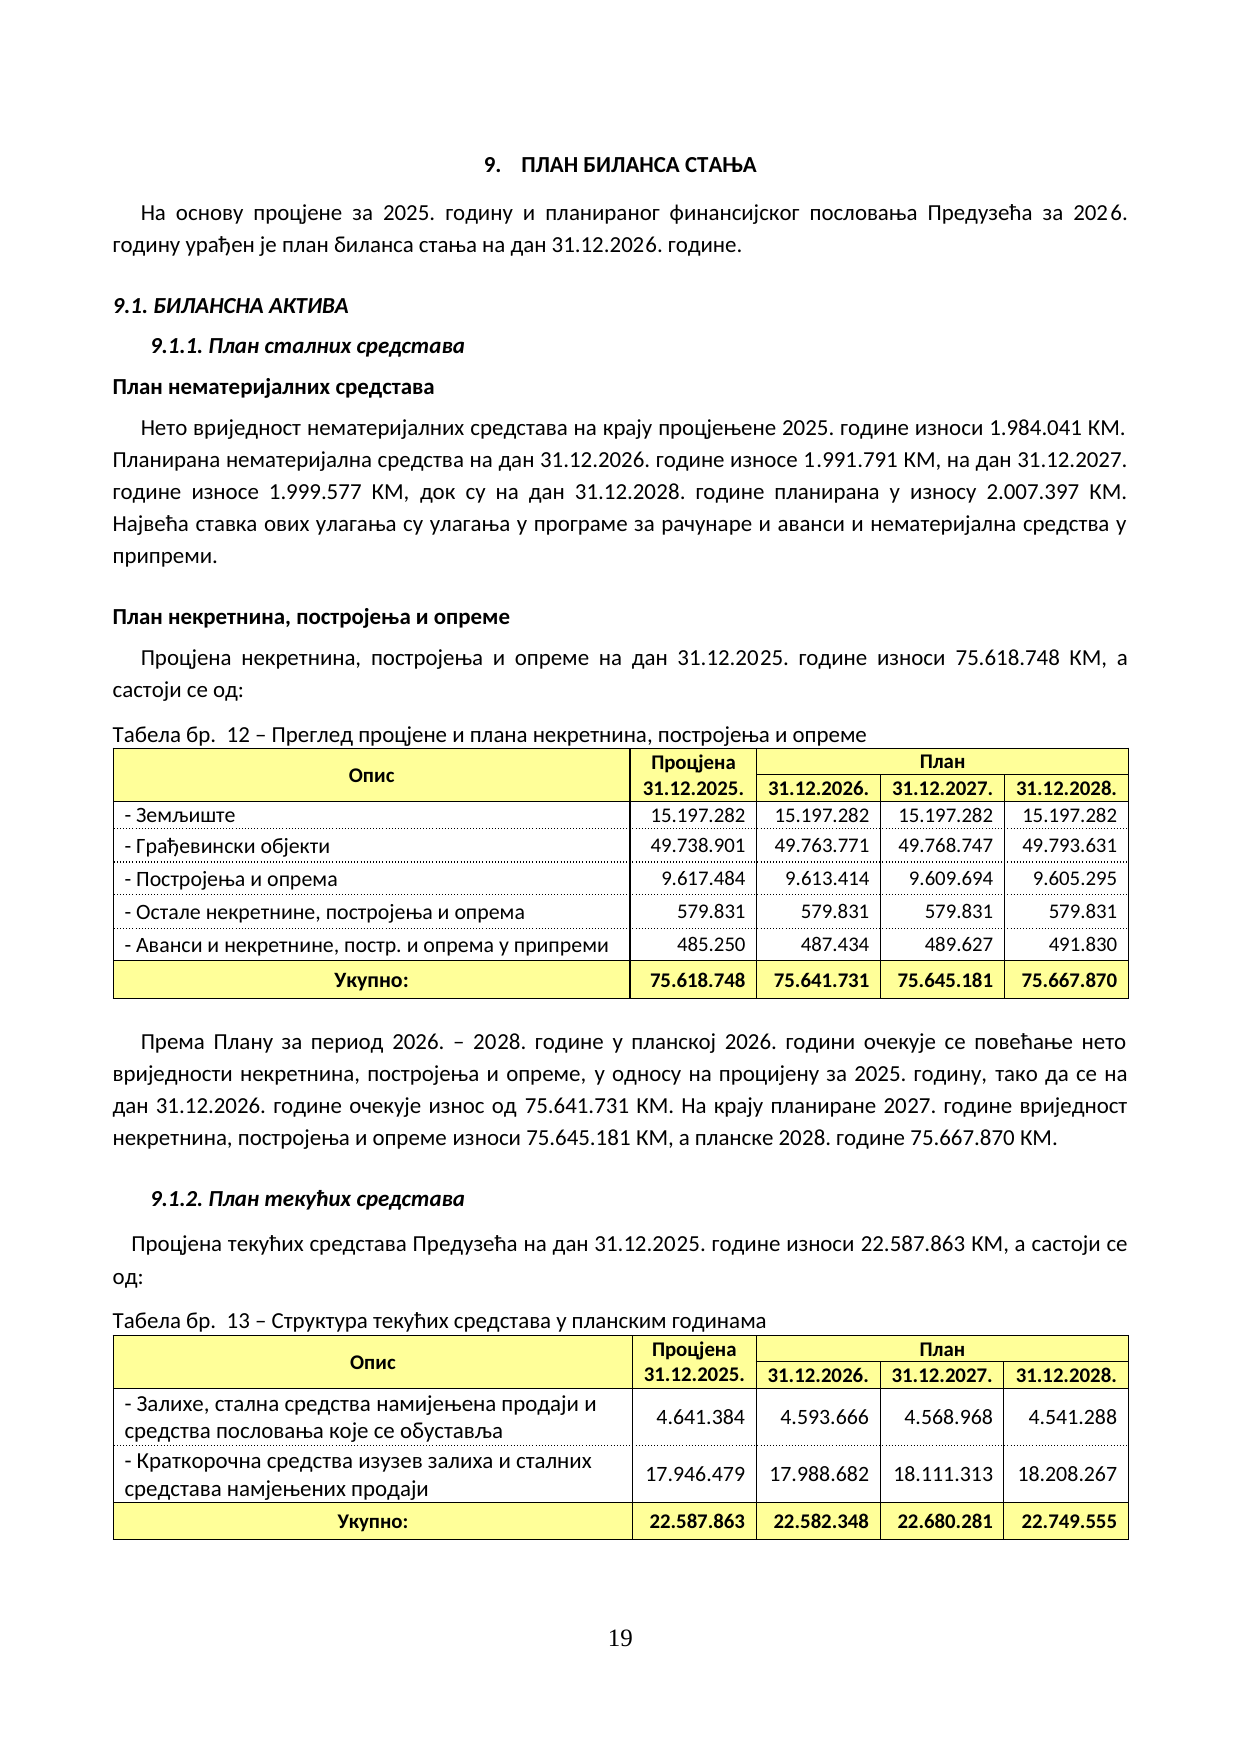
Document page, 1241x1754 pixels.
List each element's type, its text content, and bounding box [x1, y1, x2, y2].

table_cell 15.197.282 [631, 802, 756, 828]
table_cell 9.609.694 [881, 861, 1004, 894]
text Процјена некретнина, постројења и опреме на дан 31.12.2025. године износи 75.618.748 КМ, а састоји се од: [112, 643, 1128, 703]
table_cell 17.988.682 [757, 1445, 880, 1502]
table_cell 4.593.666 [757, 1389, 880, 1445]
table_cell 489.627 [881, 928, 1004, 960]
table_cell 4.541.288 [1004, 1389, 1128, 1445]
table_cell 15.197.282 [757, 802, 880, 828]
table_cell Укупно: [114, 1503, 632, 1539]
table_cell 4.568.968 [881, 1389, 1003, 1445]
table_cell 15.197.282 [1005, 802, 1128, 828]
table_header План [757, 1336, 1128, 1361]
table_cell 49.793.631 [1005, 828, 1128, 861]
table_cell 31.12.2028. [1005, 775, 1128, 801]
text Процјена текућих средстава Предузећа на дан 31.12.2025. године износи 22.587.863 КМ, а састоји се од: [112, 1229, 1128, 1290]
table_cell - Аванси и некретнине, постр. и опрема у припреми [114, 928, 629, 960]
table_cell 579.831 [1005, 894, 1128, 927]
table_cell - Грађевински објекти [114, 828, 629, 861]
table_cell - Остале некретнине, постројења и опрема [114, 894, 629, 927]
text 9.1. БИЛАНСНА АКТИВА [112, 291, 1128, 319]
table_cell 75.645.181 [881, 961, 1004, 998]
table_header Опис [114, 749, 629, 801]
text Табела бр. 13 – Структура текућих средстава у планским годинама [112, 1307, 1128, 1335]
text На основу процјене за 2025. годину и планираног финансијског пословања Предузећа за 2026. годину урађен је план биланса стања на дан 31.12.2026. године. [112, 198, 1128, 258]
table_cell 485.250 [631, 928, 756, 960]
table_cell - Краткорочна средства изузев залиха и сталних средстава намјењених продаји [114, 1445, 632, 1502]
table_cell - Постројења и опрема [114, 861, 629, 894]
table_cell 31.12.2028. [1004, 1362, 1128, 1388]
text 9.1.2. План текућих средстава [150, 1184, 1128, 1212]
table_cell 579.831 [881, 894, 1004, 927]
table_cell 491.830 [1005, 928, 1128, 960]
table_cell 22.749.555 [1004, 1503, 1128, 1539]
text План нематеријалних средстава [112, 372, 1128, 400]
table_header Процјена 31.12.2025. [633, 1336, 756, 1388]
table_cell 75.618.748 [631, 961, 756, 998]
table_cell 9.613.414 [757, 861, 880, 894]
table_header Процјена 31.12.2025. [631, 749, 756, 801]
table_cell 75.641.731 [757, 961, 880, 998]
table_cell 49.768.747 [881, 828, 1004, 861]
table_cell Укупно: [114, 961, 629, 998]
table_cell 31.12.2027. [881, 775, 1004, 801]
table_cell 9.605.295 [1005, 861, 1128, 894]
text План некретнина, постројења и опреме [112, 602, 1128, 630]
table_cell 4.641.384 [633, 1389, 756, 1445]
text Према Плану за период 2026. – 2028. године у планској 2026. години очекује се повећање нето вриједности некретнина, постројења и опреме, у односу на процијену за 2025. годину, тако да се на дан 31.12.2026. године очекује износ од 75.641.731 КМ. На крају планиране 2027. године вриједност некретнина, постројења и опреме износи 75.645.181 КМ, а планске 2028. године 75.667.870 КМ. [112, 1027, 1128, 1152]
table_cell - Залихе, стална средства намијењена продаји и средства пословања које се обуставља [114, 1389, 632, 1445]
table_cell 22.587.863 [633, 1503, 756, 1539]
text 9.1.1. План сталних средстава [150, 331, 1128, 359]
table_cell 487.434 [757, 928, 880, 960]
table_cell 31.12.2027. [881, 1362, 1003, 1388]
table_cell - Земљиште [114, 802, 629, 828]
table_cell 579.831 [631, 894, 756, 927]
table_header План [757, 749, 1128, 774]
table_header Опис [114, 1336, 632, 1388]
table_cell 18.111.313 [881, 1445, 1003, 1502]
table_cell 22.582.348 [757, 1503, 880, 1539]
text Табела бр. 12 – Преглед процјене и плана некретнина, постројења и опреме [112, 720, 1128, 748]
table_cell 18.208.267 [1004, 1445, 1128, 1502]
table_cell 75.667.870 [1005, 961, 1128, 998]
text Нето вриједност нематеријалних средстава на крају процјењене 2025. године износи 1.984.041 КМ. Планирана нематеријална средства на дан 31.12.2026. године износе 1.991.791 КМ, на дан 31.12.2027. године износе 1.999.577 КМ, док су на дан 31.12.2028. године планирана у износу 2.007.397 КМ. Највећа ставка ових улагања су улагања у програме за рачунаре и аванси и нематеријална средства у припреми. [112, 413, 1128, 570]
table_cell 49.763.771 [757, 828, 880, 861]
table_cell 9.617.484 [631, 861, 756, 894]
table_cell 31.12.2026. [757, 775, 880, 801]
table_cell 579.831 [757, 894, 880, 927]
subtitle ПЛАН БИЛАНСА СТАЊА [112, 150, 1128, 178]
table_cell 17.946.479 [633, 1445, 756, 1502]
table_cell 49.738.901 [631, 828, 756, 861]
table_cell 31.12.2026. [757, 1362, 880, 1388]
table_cell 15.197.282 [881, 802, 1004, 828]
table_cell 22.680.281 [881, 1503, 1003, 1539]
